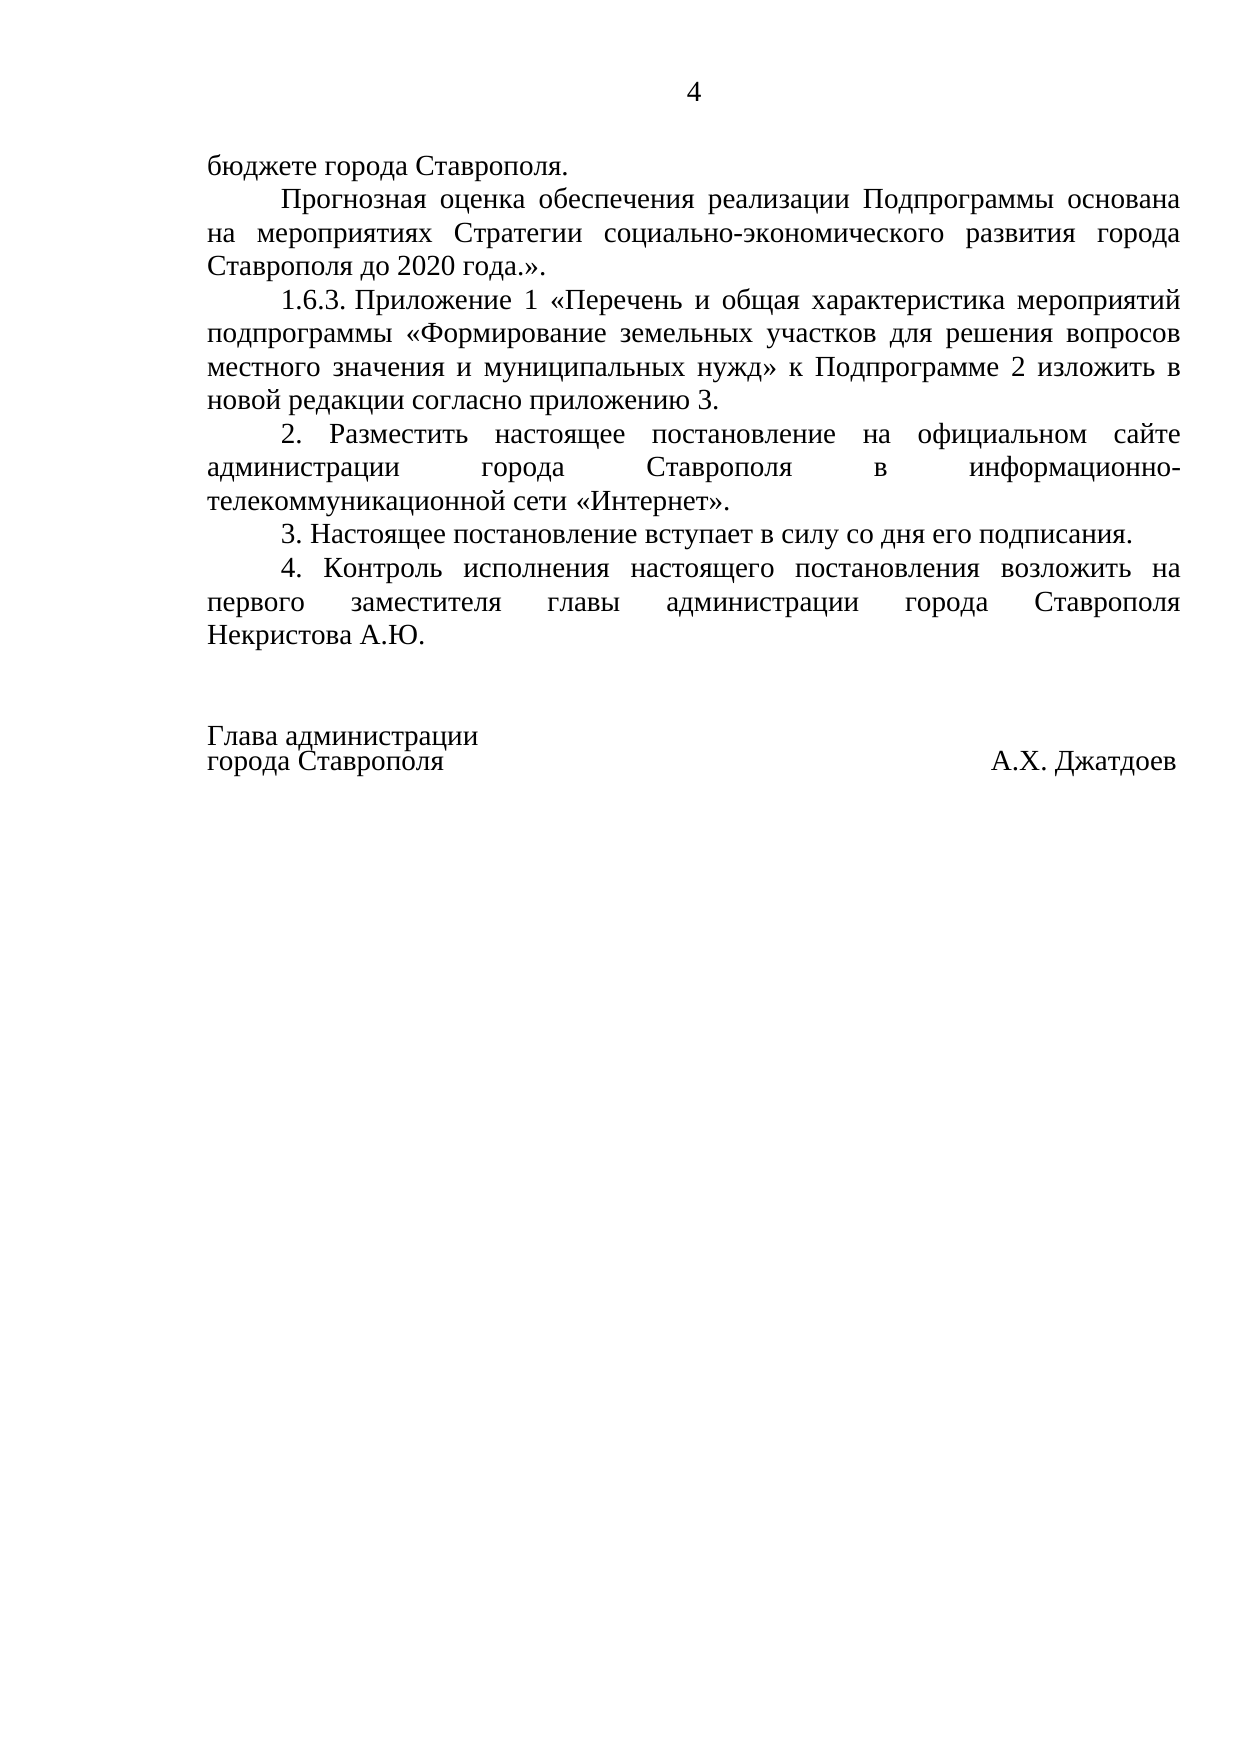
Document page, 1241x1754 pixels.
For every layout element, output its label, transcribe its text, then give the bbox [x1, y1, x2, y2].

text 3. Настоящее постановление вступает в силу со дня его подписания. [207, 517, 1181, 550]
text 2. Разместить настоящее постановление на официальном сайте администрации города Ставрополя в информационно-телекоммуникационной сети «Интернет». [207, 416, 1181, 517]
list Приложение 1 «Перечень и общая характеристика мероприятий подпрограммы «Формирование земельных участков для решения вопросов местного значения и муниципальных нужд» к Подпрограмме 2 изложить в новой редакции согласно приложению 3. [207, 282, 1181, 416]
text Глава администрации [207, 726, 1181, 751]
text города Ставрополя А.Х. Джатдоев [207, 751, 1061, 776]
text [207, 148, 1181, 181]
text 4. Контроль исполнения настоящего постановления возложить на первого заместителя главы администрации города Ставрополя Некристова А.Ю. [207, 550, 1181, 651]
text Прогнозная оценка обеспечения реализации Подпрограммы основана на мероприятиях Стратегии социально-экономического развития города Ставрополя до 2020 года.». [207, 181, 1181, 282]
text города Ставрополя А.Х. Джатдоев [1071, 751, 1181, 776]
